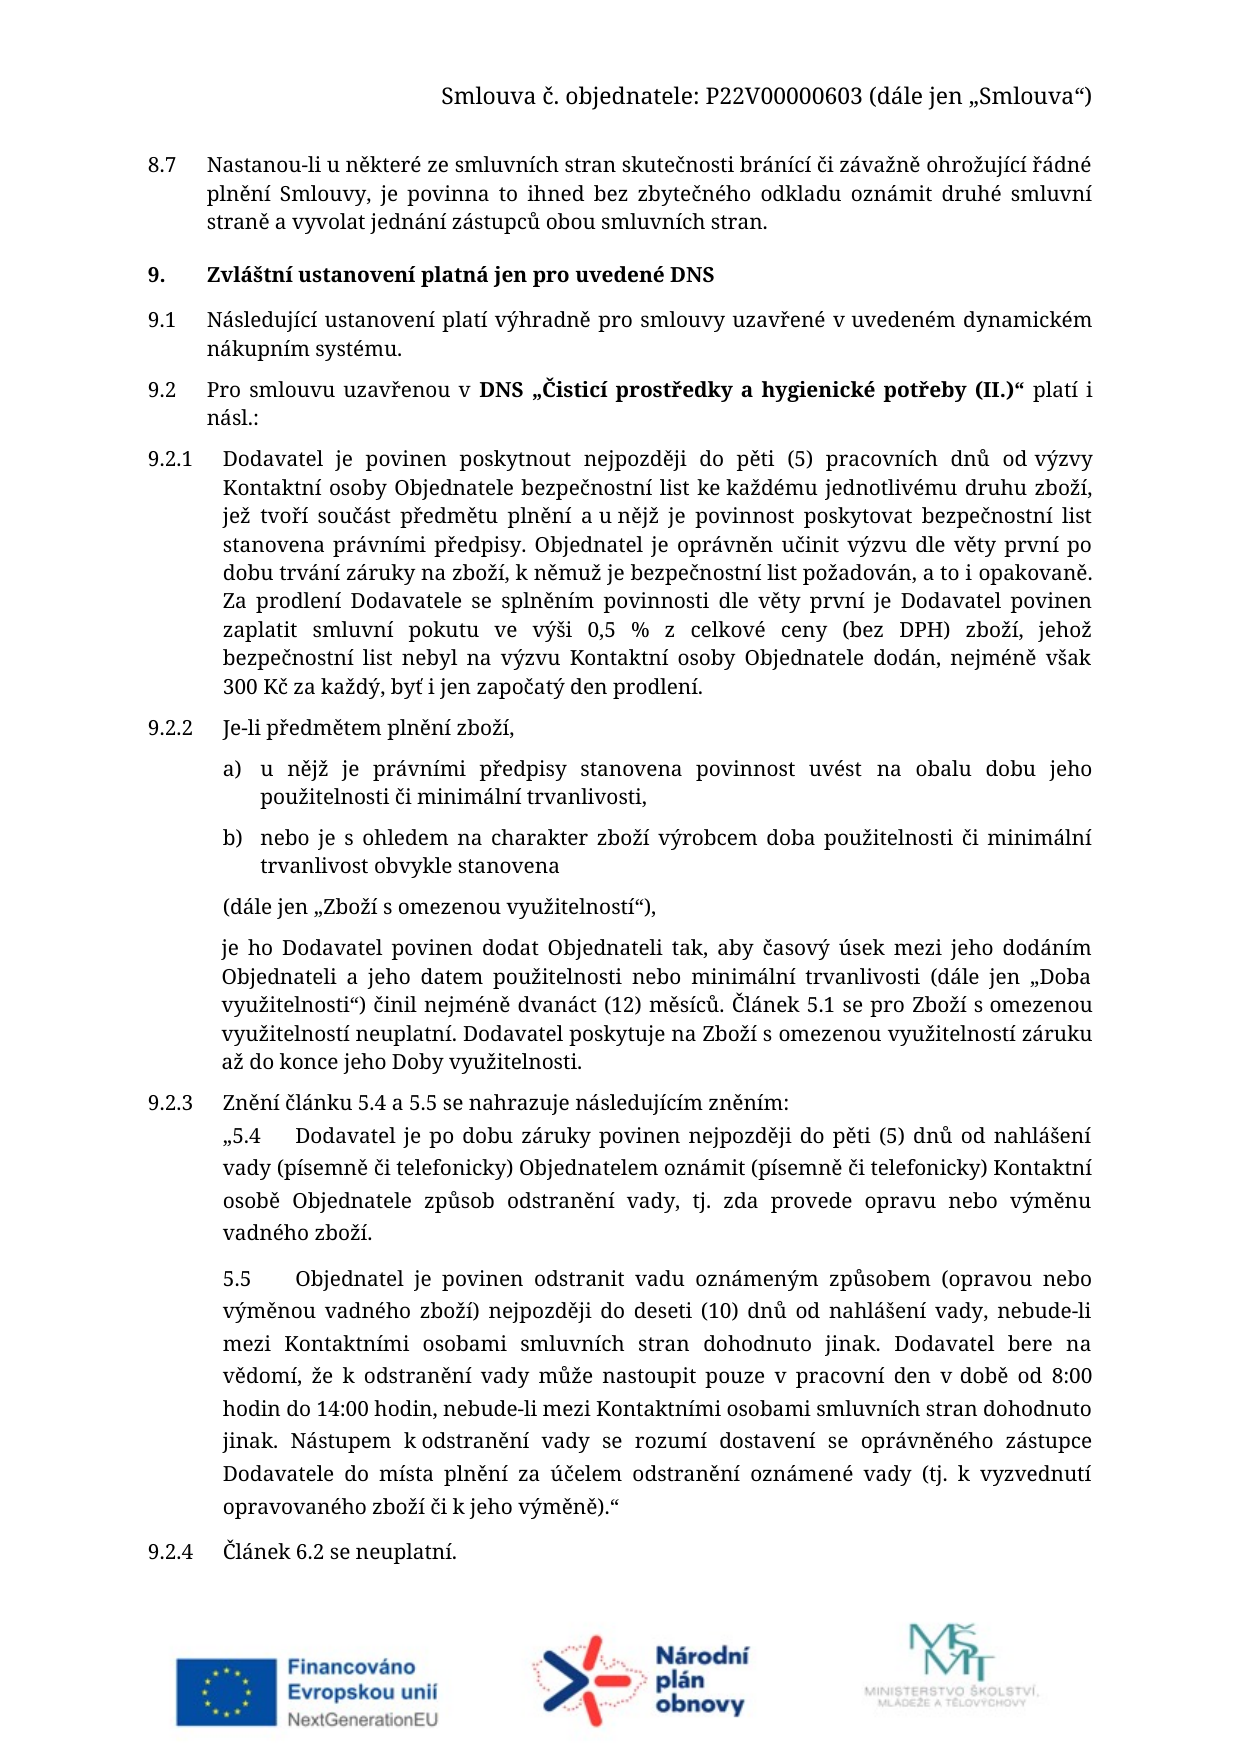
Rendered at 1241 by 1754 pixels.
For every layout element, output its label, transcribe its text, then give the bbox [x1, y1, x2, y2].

text je ho Dodavatel povinen dodat Objednateli tak, aby časový úsek mezi jeho dodáním Objednateli a jeho datem použitelnosti nebo minimální trvanlivosti (dále jen „Doba využitelnosti“) činil nejméně dvanáct (12) měsíců. Článek 5.1 se pro Zboží s omezenou využitelností neuplatní. Dodavatel poskytuje na Zboží s omezenou využitelností záruku až do konce jeho Doby využitelnosti. [221, 933, 1093, 1076]
list „5.4 Dodavatel je po dobu záruky povinen nejpozději do pěti (5) dnů od nahlášení vady (písemně či telefonicky) Objednatelem oznámit (písemně či telefonicky) Kontaktní osobě Objednatele způsob odstranění vady, tj. zda provede opravu nebo výměnu vadného zboží. [223, 1121, 1093, 1247]
list Je-li předmětem plnění zboží, [148, 713, 1093, 741]
list nebo je s ohledem na charakter zboží výrobcem doba použitelnosti či minimální trvanlivost obvykle stanovena [223, 823, 1093, 880]
list Znění článku 5.4 a 5.5 se nahrazuje následujícím zněním: [148, 1088, 1093, 1117]
list Článek 6.2 se neuplatní. [148, 1537, 1093, 1565]
list Zvláštní ustanovení platná jen pro uvedené DNS [148, 261, 1093, 289]
list Pro smlouvu uzavřenou v DNS „Čisticí prostředky a hygienické potřeby (II.)“ platí i násl.: [148, 375, 1093, 432]
picture [147, 1577, 1093, 1754]
list Dodavatel je povinen poskytnout nejpozději do pěti (5) pracovních dnů od výzvy Kontaktní osoby Objednatele bezpečnostní list ke každému jednotlivému druhu zboží, jež tvoří součást předmětu plnění a u nějž je povinnost poskytovat bezpečnostní list stanovena právními předpisy. Objednatel je oprávněn učinit výzvu dle věty první po dobu trvání záruky na zboží, k němuž je bezpečnostní list požadován, a to i opakovaně. Za prodlení Dodavatele se splněním povinnosti dle věty první je Dodavatel povinen zaplatit smluvní pokutu ve výši 0,5 % z celkové ceny (bez DPH) zboží, jehož bezpečnostní list nebyl na výzvu Kontaktní osoby Objednatele dodán, nejméně však 300 Kč za každý, byť i jen započatý den prodlení. [148, 444, 1093, 700]
text (dále jen „Zboží s omezenou využitelností“), [223, 892, 1093, 921]
list u nějž je právními předpisy stanovena povinnost uvést na obalu dobu jeho použitelnosti či minimální trvanlivosti, [223, 754, 1093, 811]
list Následující ustanovení platí výhradně pro smlouvy uzavřené v uvedeném dynamickém nákupním systému. [148, 306, 1093, 362]
list Nastanou-li u některé ze smluvních stran skutečnosti bránící či závažně ohrožující řádné plnění Smlouvy, je povinna to ihned bez zbytečného odkladu oznámit druhé smluvní straně a vyvolat jednání zástupců obou smluvních stran. [148, 150, 1093, 236]
list 5.5 Objednatel je povinen odstranit vadu oznámeným způsobem (opravou nebo výměnou vadného zboží) nejpozději do deseti (10) dnů od nahlášení vady, nebude-li mezi Kontaktními osobami smluvních stran dohodnuto jinak. Dodavatel bere na vědomí, že k odstranění vady může nastoupit pouze v pracovní den v době od 8:00 hodin do 14:00 hodin, nebude-li mezi Kontaktními osobami smluvních stran dohodnuto jinak. Nástupem k odstranění vady se rozumí dostavení se oprávněného zástupce Dodavatele do místa plnění za účelem odstranění oznámené vady (tj. k vyzvednutí opravovaného zboží či k jeho výměně).“ [223, 1264, 1093, 1520]
